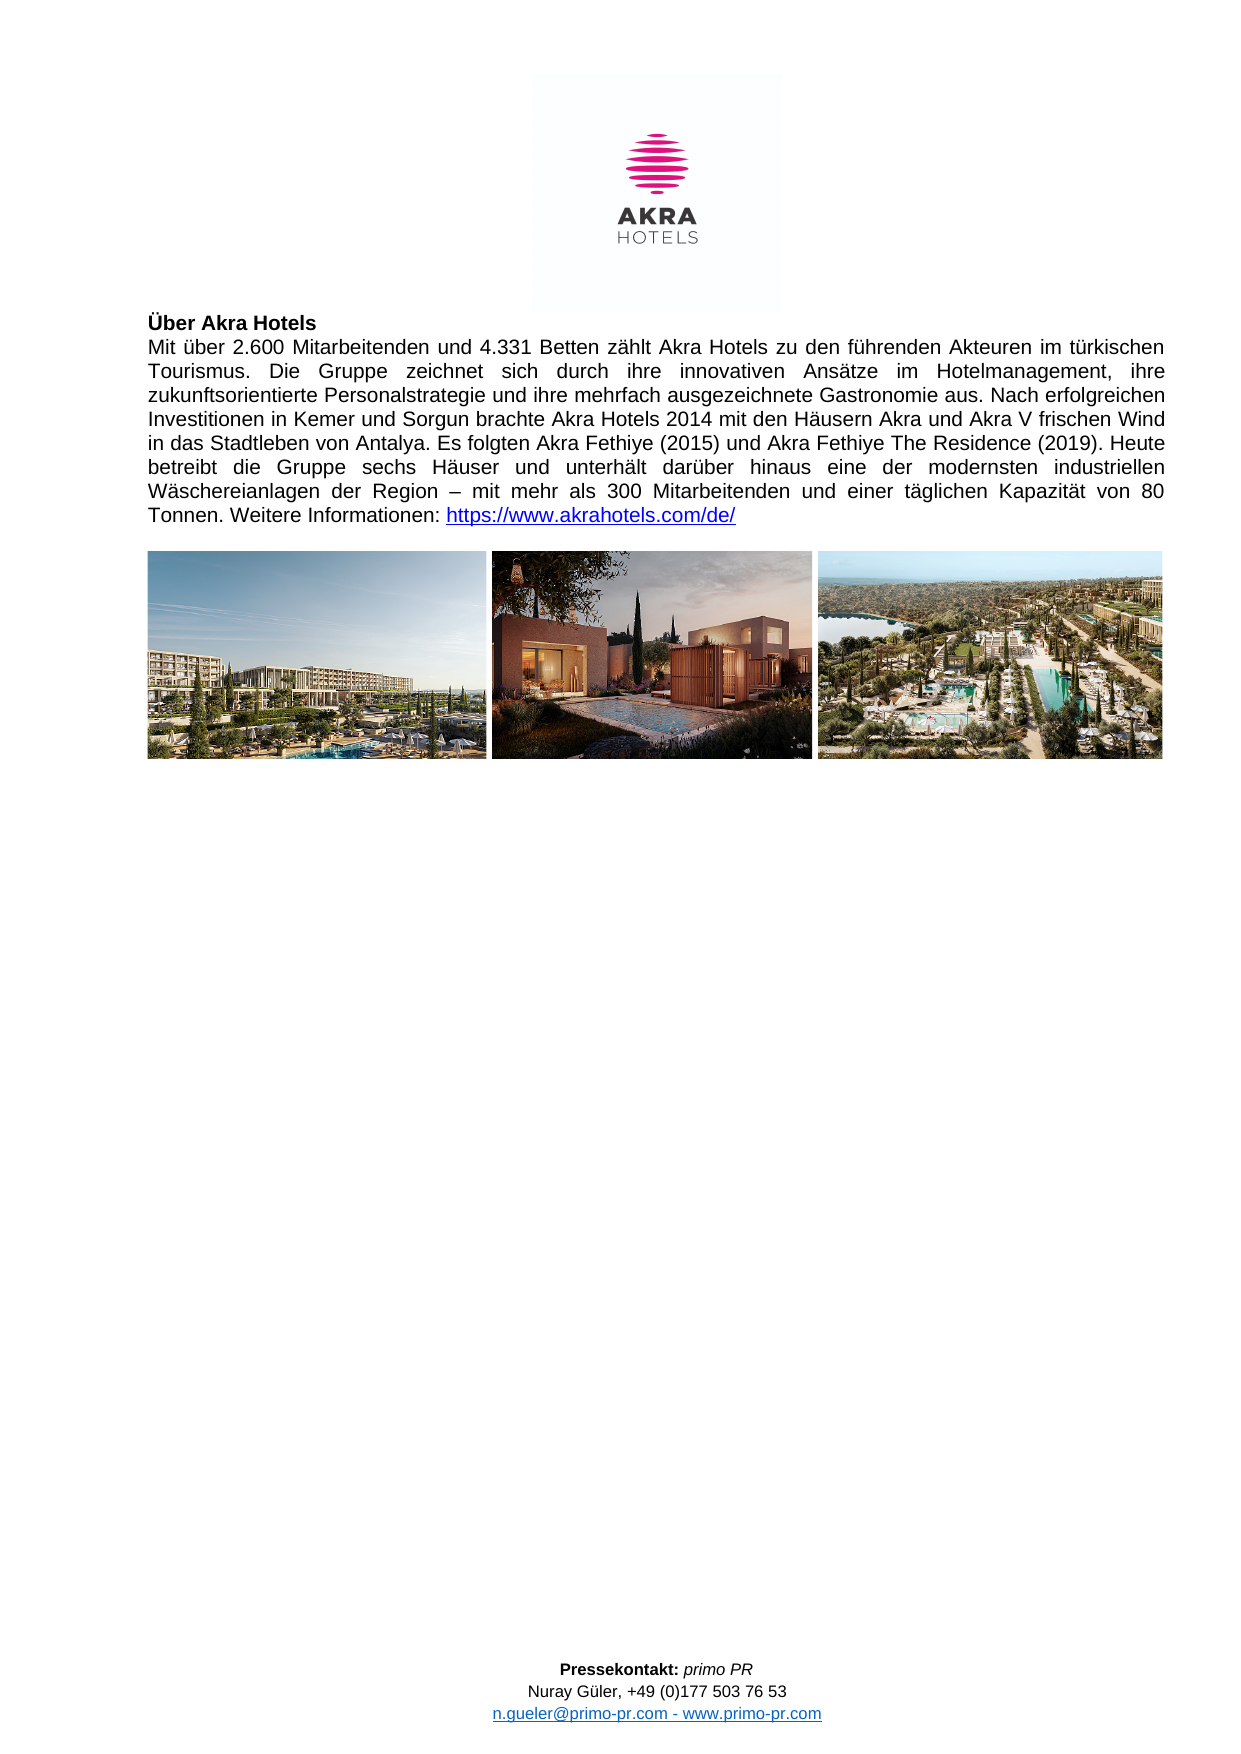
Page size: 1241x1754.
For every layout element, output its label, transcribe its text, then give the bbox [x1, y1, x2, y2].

picture [818, 551, 1163, 759]
text Mit über 2.600 Mitarbeitenden und 4.331 Betten zählt Akra Hotels zu den führenden Akteuren im türkischen Tourismus. Die Gruppe zeichnet sich durch ihre innovativen Ansätze im Hotelmanagement, ihre zukunftsorientierte Personalstrategie und ihre mehrfach ausgezeichnete Gastronomie aus. Nach erfolgreichen Investitionen in Kemer und Sorgun brachte Akra Hotels 2014 mit den Häusern Akra und Akra V frischen Wind in das Stadtleben von Antalya. Es folgten Akra Fethiye (2015) und Akra Fethiye The Residence (2019). Heute betreibt die Gruppe sechs Häuser und unterhält darüber hinaus eine der modernsten industriellen Wäschereianlagen der Region – mit mehr als 300 Mitarbeitenden und einer täglichen Kapazität von 80 Tonnen. Weitere Informationen: https://www.akrahotels.com/de/ [148, 335, 1167, 527]
picture [492, 551, 813, 759]
picture [147, 551, 487, 759]
text Über Akra Hotels [148, 311, 1167, 335]
picture [532, 73, 783, 312]
